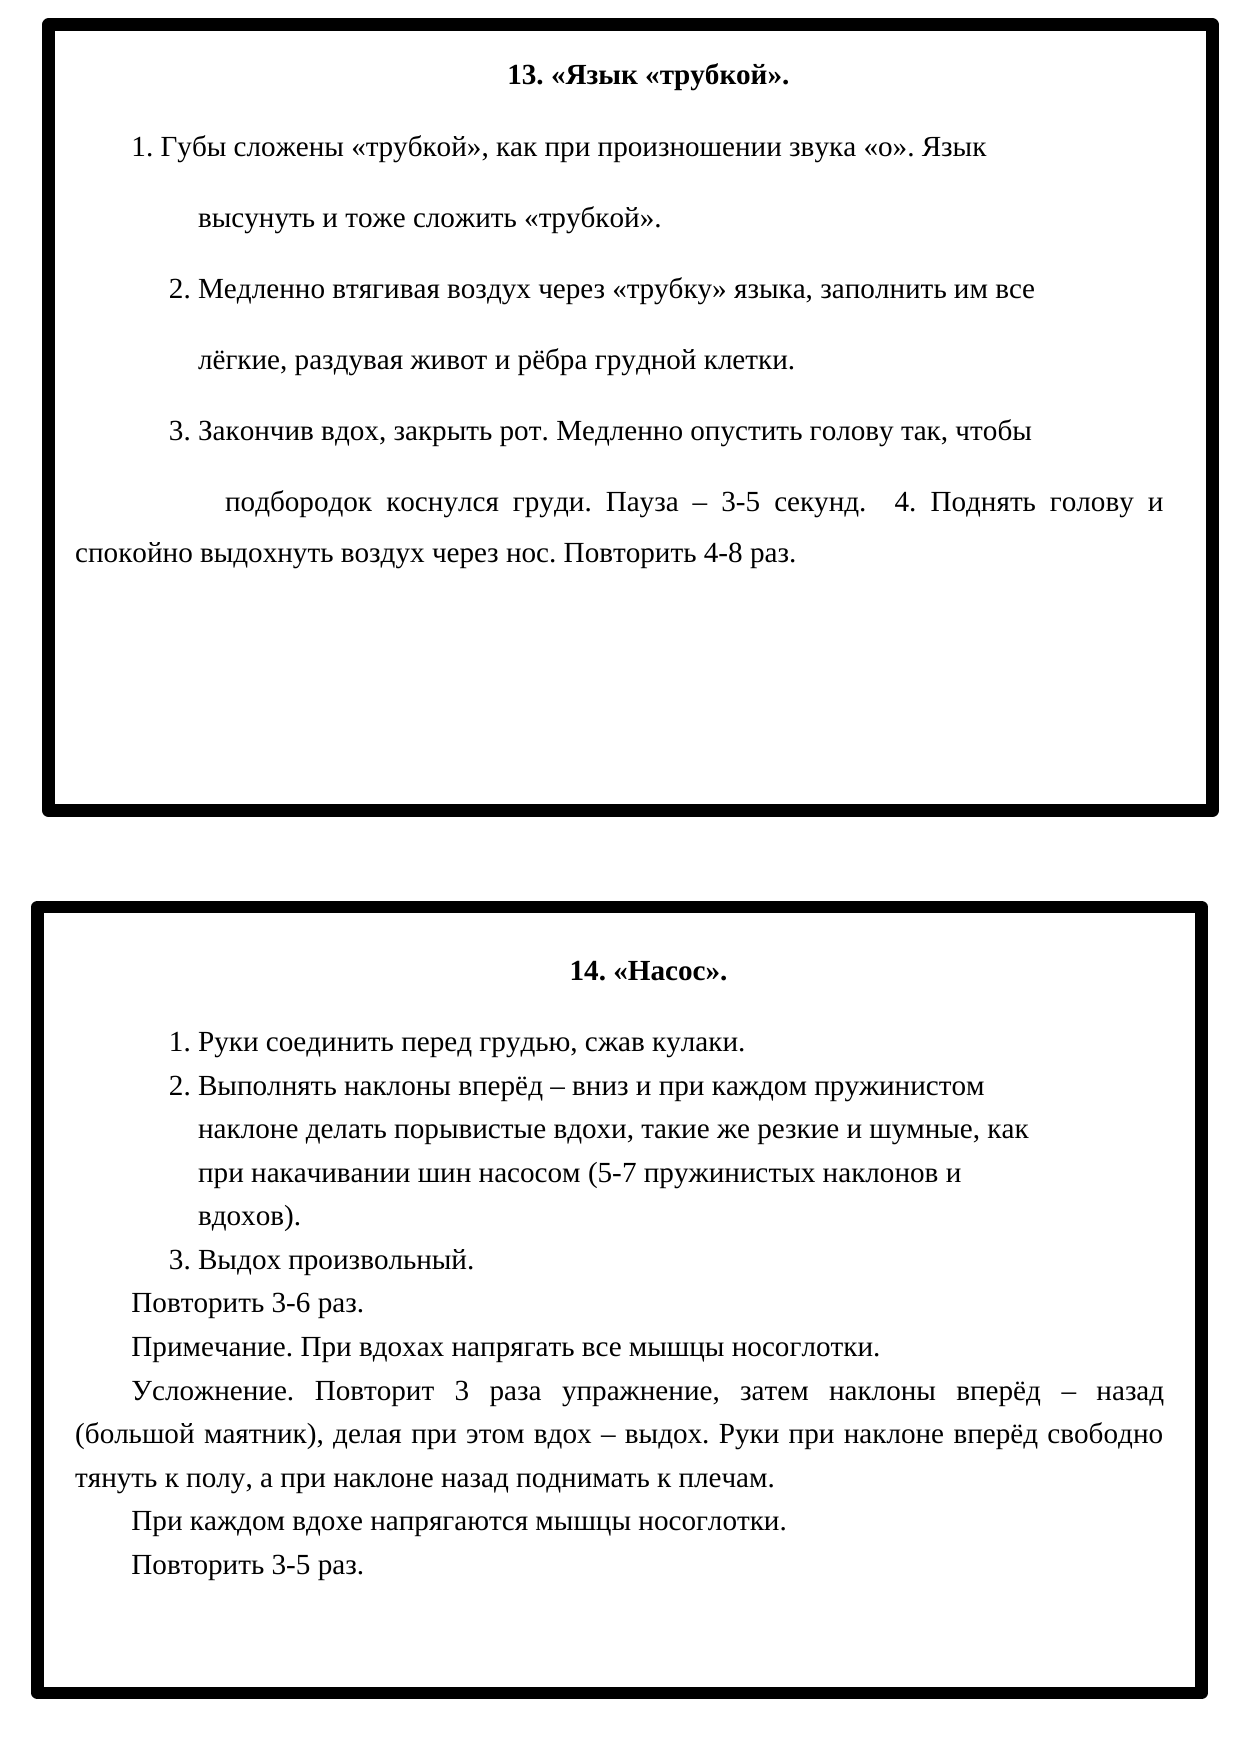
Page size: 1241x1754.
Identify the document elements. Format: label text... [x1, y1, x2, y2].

text Повторить 3-6 раз. [75, 1286, 1165, 1319]
text лёгкие, раздувая живот и рёбра грудной клетки. [75, 342, 1165, 376]
text 3. Выдох произвольный. [75, 1242, 1165, 1276]
text 1. Руки соединить перед грудью, сжав кулаки. [75, 1024, 1165, 1058]
text 2. Медленно втягивая воздух через «трубку» языка, заполнить им все [75, 271, 1165, 304]
text Повторить 3-5 раз. [75, 1547, 1165, 1580]
text Усложнение. Повторит 3 раза упражнение, затем наклоны вперёд – назад (большой маятник), делая при этом вдох – выдох. Руки при наклоне вперёд свободно тянуть к полу, а при наклоне назад поднимать к плечам. [75, 1373, 1165, 1493]
text 2. Выполнять наклоны вперёд – вниз и при каждом пружинистом [75, 1068, 1165, 1101]
text 3. Закончив вдох, закрыть рот. Медленно опустить голову так, чтобы [75, 413, 1165, 447]
text 14. «Насос». [75, 953, 1165, 987]
text При каждом вдохе напрягаются мышцы носоглотки. [75, 1503, 1165, 1537]
text Примечание. При вдохах напрягать все мышцы носоглотки. [75, 1329, 1165, 1363]
text 13. «Язык «трубкой». [75, 57, 1165, 91]
text 1. Губы сложены «трубкой», как при произношении звука «о». Язык [75, 129, 1165, 162]
text высунуть и тоже сложить «трубкой». [75, 200, 1165, 233]
text наклоне делать порывистые вдохи, такие же резкие и шумные, как [75, 1111, 1165, 1145]
text вдохов). [75, 1198, 1165, 1232]
text при накачивании шин насосом (5-7 пружинистых наклонов и [75, 1155, 1165, 1188]
text подбородок коснулся груди. Пауза – 3-5 секунд. 4. Поднять голову и спокойно выдохнуть воздух через нос. Повторить 4-8 раз. [75, 484, 1165, 568]
